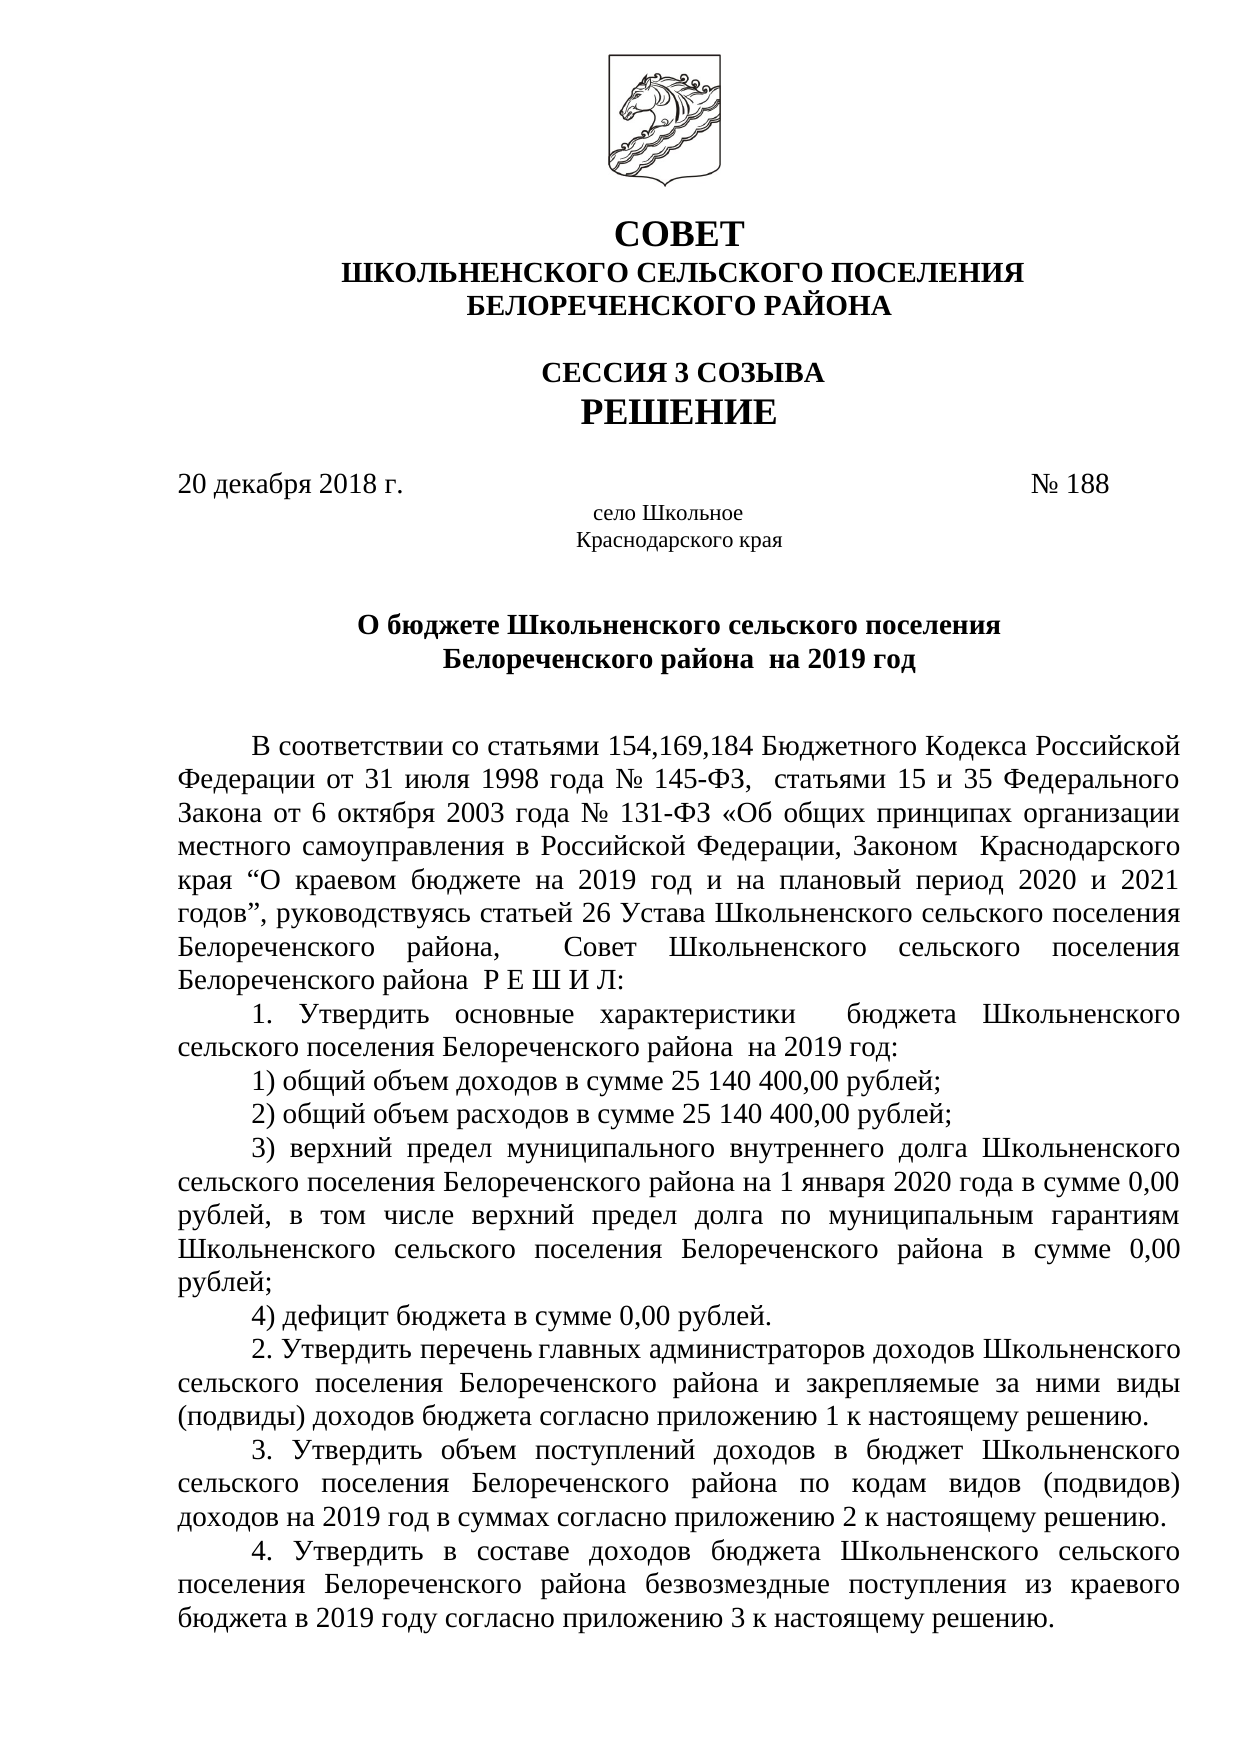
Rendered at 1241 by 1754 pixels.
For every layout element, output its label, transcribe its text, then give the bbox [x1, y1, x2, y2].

text 3. Утвердить объем поступлений доходов в бюджет Школьненского сельского поселения Белореченского района по кодам видов (подвидов) доходов на 2019 год в суммах согласно приложению 2 к настоящему решению. [177, 1432, 1181, 1533]
text 1) общий объем доходов в сумме 25 140 400,00 рублей; [177, 1063, 1181, 1097]
text 2) общий объем расходов в сумме 25 140 400,00 рублей; [177, 1097, 1181, 1130]
text село Школьное [177, 499, 1181, 526]
text 4) дефицит бюджета в сумме 0,00 рублей. [177, 1298, 1181, 1331]
subtitle В соответствии со статьями 154,169,184 Бюджетного Кодекса Российской Федерации от 31 июля 1998 года № 145-ФЗ, статьями 15 и 35 Федерального Закона от 6 октября 2003 года № 131-ФЗ «Об общих принципах организации местного самоуправления в Российской Федерации, Законом Краснодарского края “О краевом бюджете на 2019 год и на плановый период 2020 и 2021 годов”, руководствуясь статьей 26 Устава Школьненского сельского поселения Белореченского района, Совет Школьненского сельского поселения Белореченского района Р Е Ш И Л: [177, 728, 1181, 996]
text 2. Утвердить перечень главных администраторов доходов Школьненского сельского поселения Белореченского района и закрепляемые за ними виды (подвиды) доходов бюджета согласно приложению 1 к настоящему решению. [177, 1331, 1181, 1432]
text ШКОЛЬНЕНСКОГО СЕЛЬСКОГО ПОСЕЛЕНИЯ [177, 255, 1181, 288]
text 4. Утвердить в составе доходов бюджета Школьненского сельского поселения Белореченского района безвозмездные поступления из краевого бюджета в 2019 году согласно приложению HYPERLINK "consultantplus://offline/ref=959A9ECFC9EB69AD12EFA42F1846B85F74F234856A9D90FD9ABBB92B063DA5B1BF180CC0E84F0620EBCAE9lDpDF"3 к настоящему решению. [177, 1533, 1181, 1633]
text 1. Утвердить основные характеристики бюджета Школьненского сельского поселения Белореченского района на 2019 год: [177, 996, 1181, 1063]
text 3) верхний предел муниципального внутреннего долга Школьненского сельского поселения Белореченского района на 1 января 2020 года в сумме 0,00 рублей, в том числе верхний предел долга по муниципальным гарантиям Школьненского сельского поселения Белореченского района в сумме 0,00 рублей; [177, 1130, 1181, 1298]
picture [608, 54, 721, 187]
subtitle Белореченского района на 2019 год [177, 641, 1181, 674]
text РЕШЕНИЕ [177, 389, 1181, 432]
text СЕССИЯ 3 СОЗЫВА [177, 356, 1181, 389]
text БЕЛОРЕЧЕНСКОГО РАЙОНА [177, 288, 1181, 322]
text 20 декабря 2018 г. № 188 [177, 466, 1181, 499]
text Краснодарского края [177, 526, 1181, 552]
text СОВЕТ [177, 212, 1181, 255]
subtitle О бюджете Школьненского сельского поселения [177, 607, 1181, 641]
